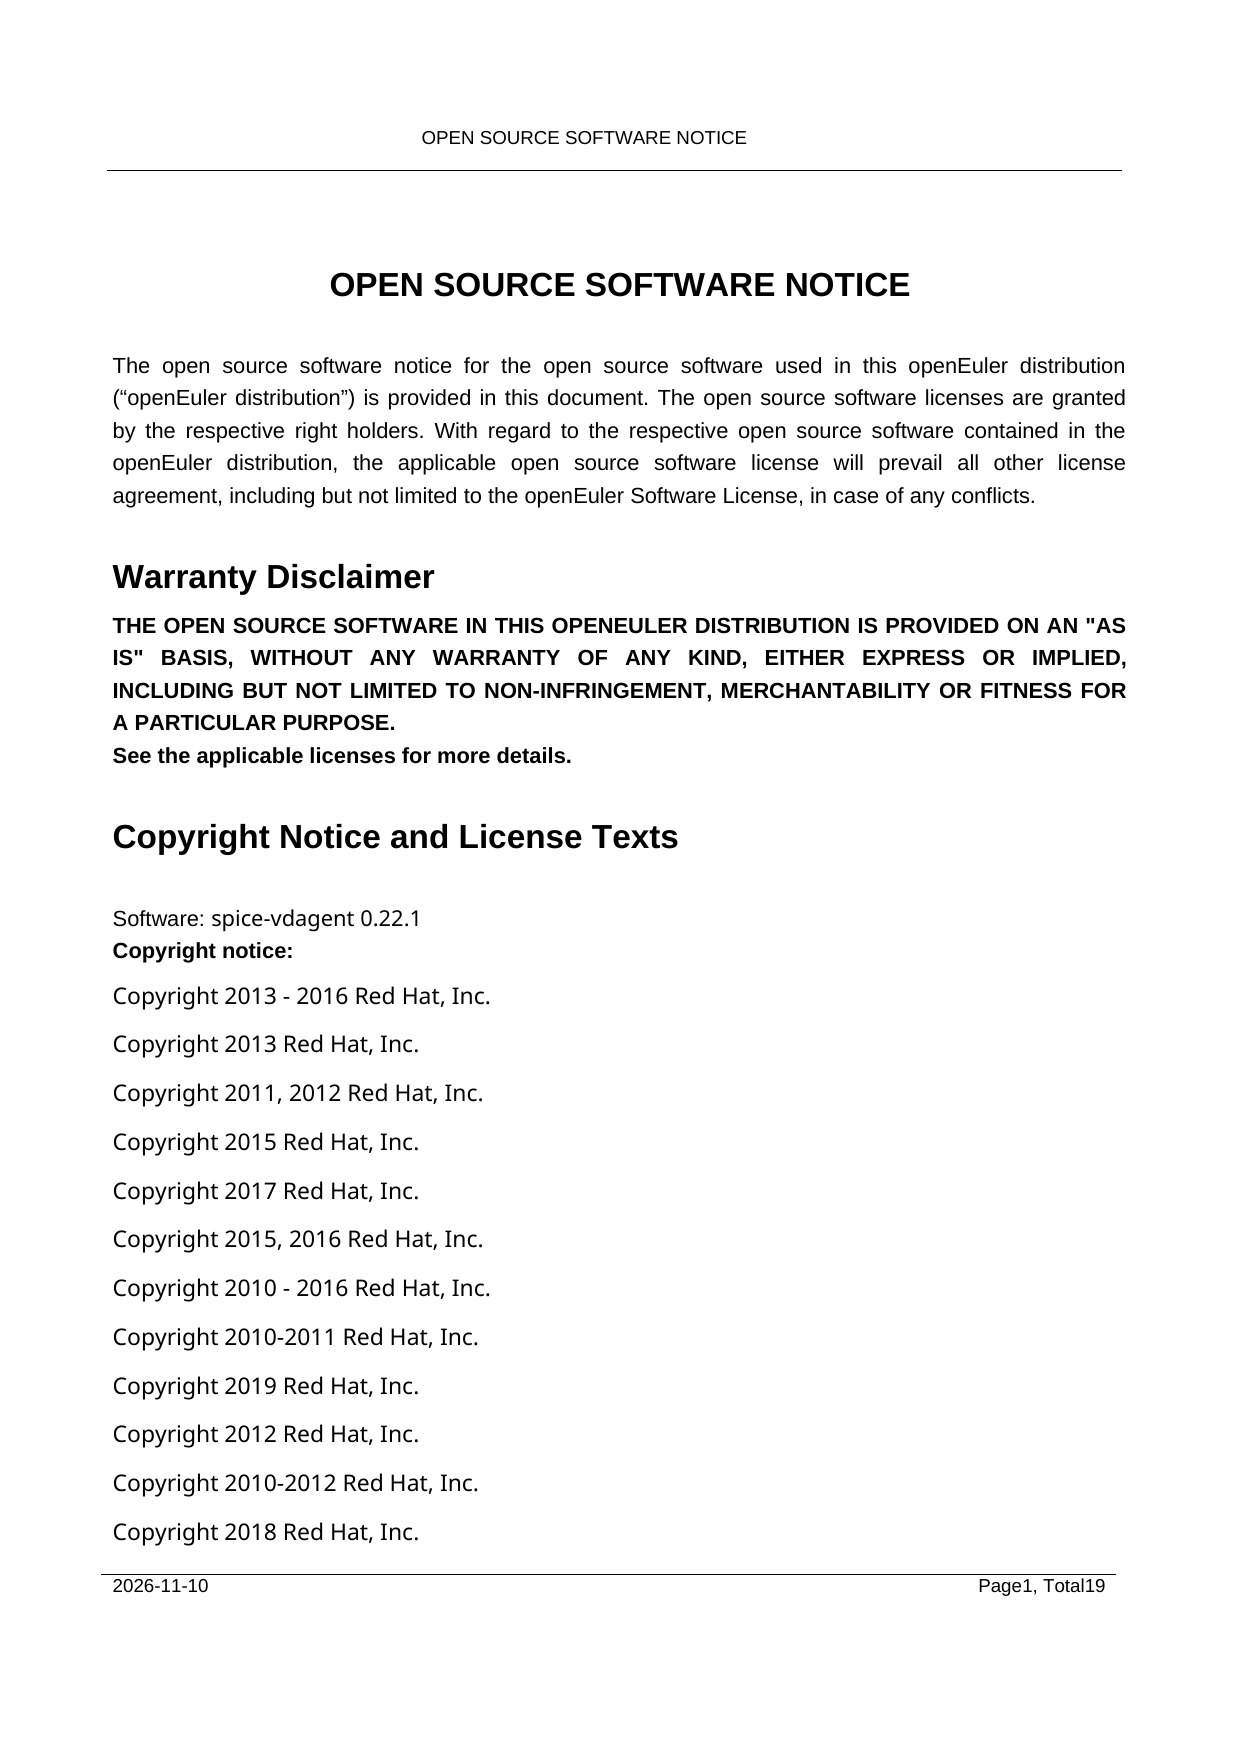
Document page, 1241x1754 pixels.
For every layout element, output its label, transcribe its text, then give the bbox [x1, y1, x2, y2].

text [112, 979, 1128, 1548]
text Software: spice-vdagent 0.22.1 [112, 901, 1128, 934]
text THE OPEN SOURCE SOFTWARE IN THIS OPENEULER DISTRIBUTION IS PROVIDED ON AN "AS IS" BASIS, WITHOUT ANY WARRANTY OF ANY KIND, EITHER EXPRESS OR IMPLIED, INCLUDING BUT NOT LIMITED TO NON-INFRINGEMENT, MERCHANTABILITY OR FITNESS FOR A PARTICULAR PURPOSE. See the applicable licenses for more details. [112, 609, 1128, 771]
text Warranty Disclaimer [112, 544, 1128, 609]
text OPEN SOURCE SOFTWARE NOTICE [112, 251, 1128, 316]
text Copyright notice: [112, 934, 1128, 966]
text Copyright Notice and License Texts [112, 804, 1128, 869]
text The open source software notice for the open source software used in this openEuler distribution (“openEuler distribution”) is provided in this document. The open source software licenses are granted by the respective right holders. With regard to the respective open source software contained in the openEuler distribution, the applicable open source software license will prevail all other license agreement, including but not limited to the openEuler Software License, in case of any conflicts. [112, 349, 1128, 511]
